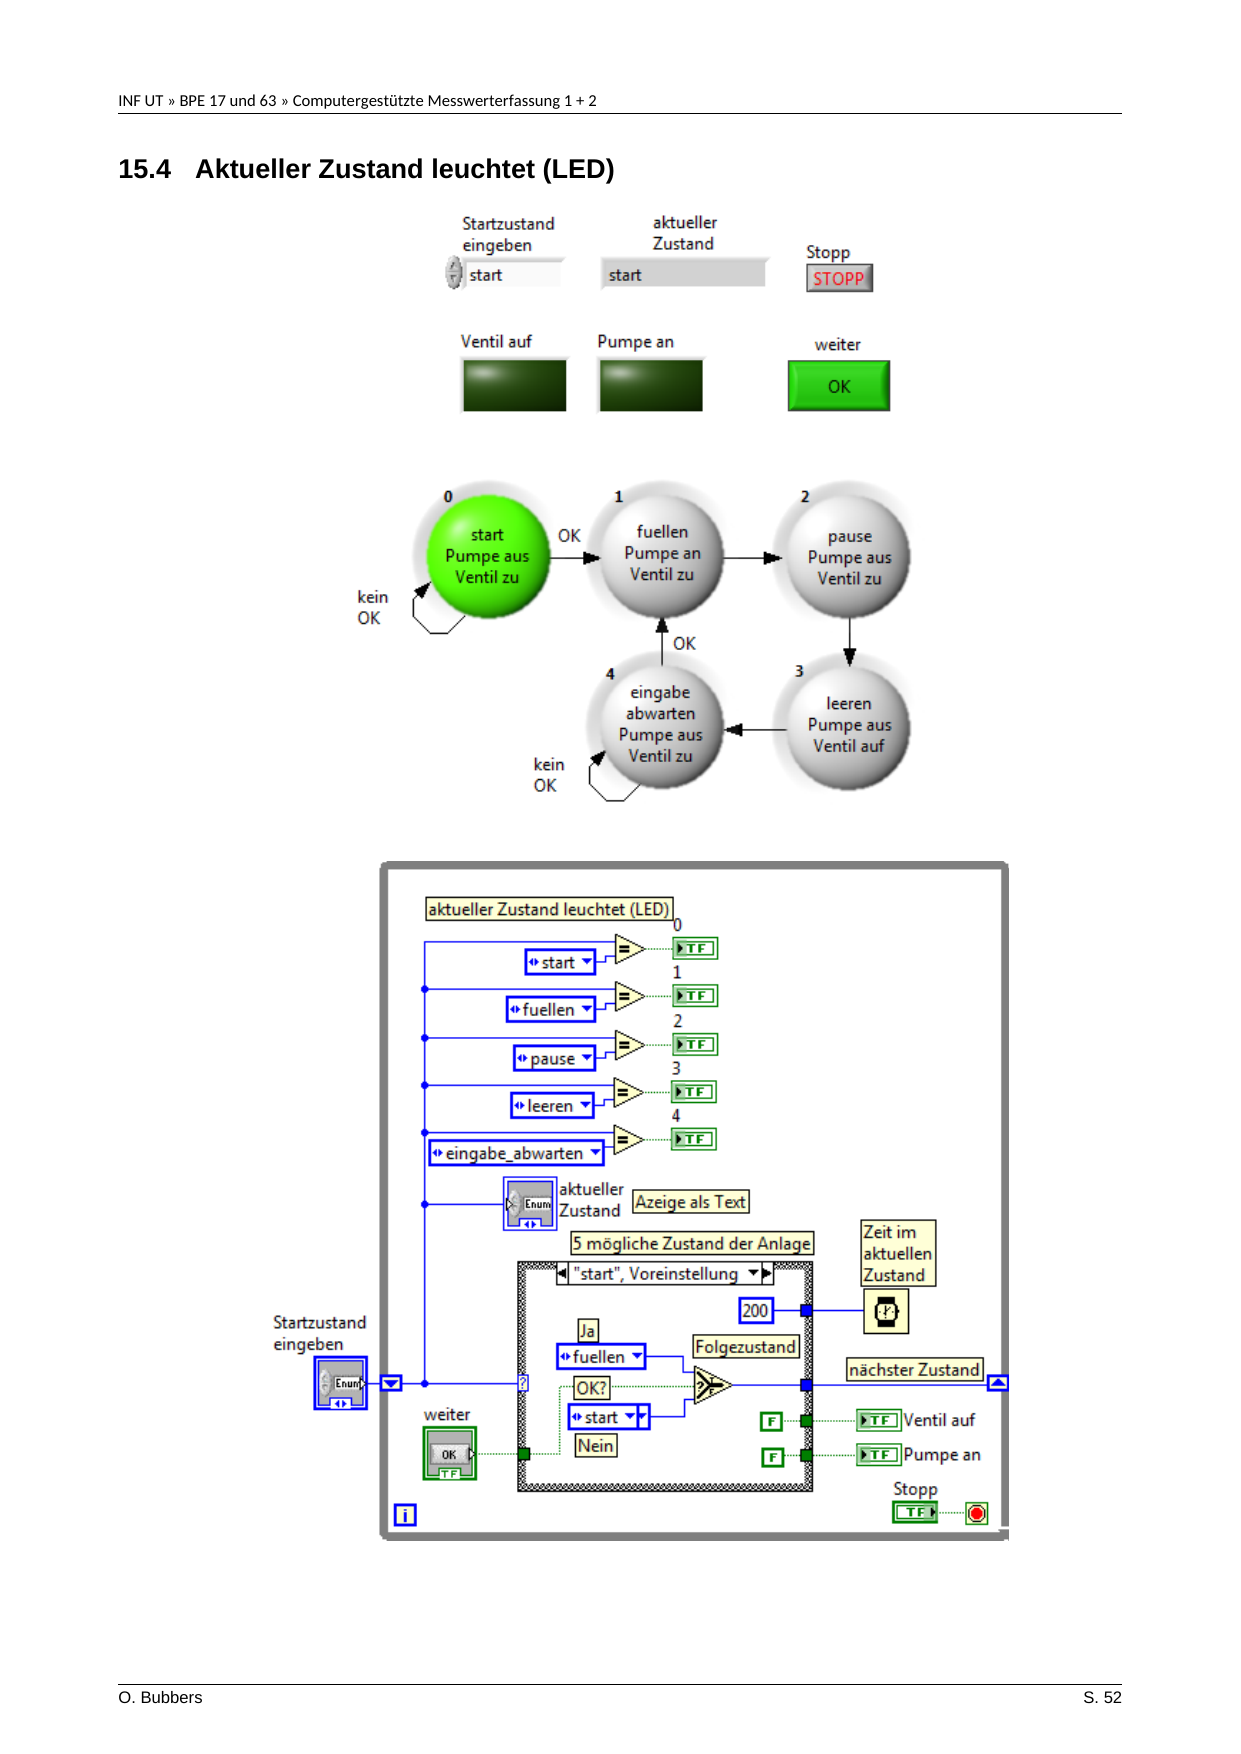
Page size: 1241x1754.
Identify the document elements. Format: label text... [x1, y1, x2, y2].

picture [272, 861, 1009, 1541]
picture [356, 210, 925, 806]
subtitle Aktueller Zustand leuchtet (LED) [118, 153, 1122, 185]
